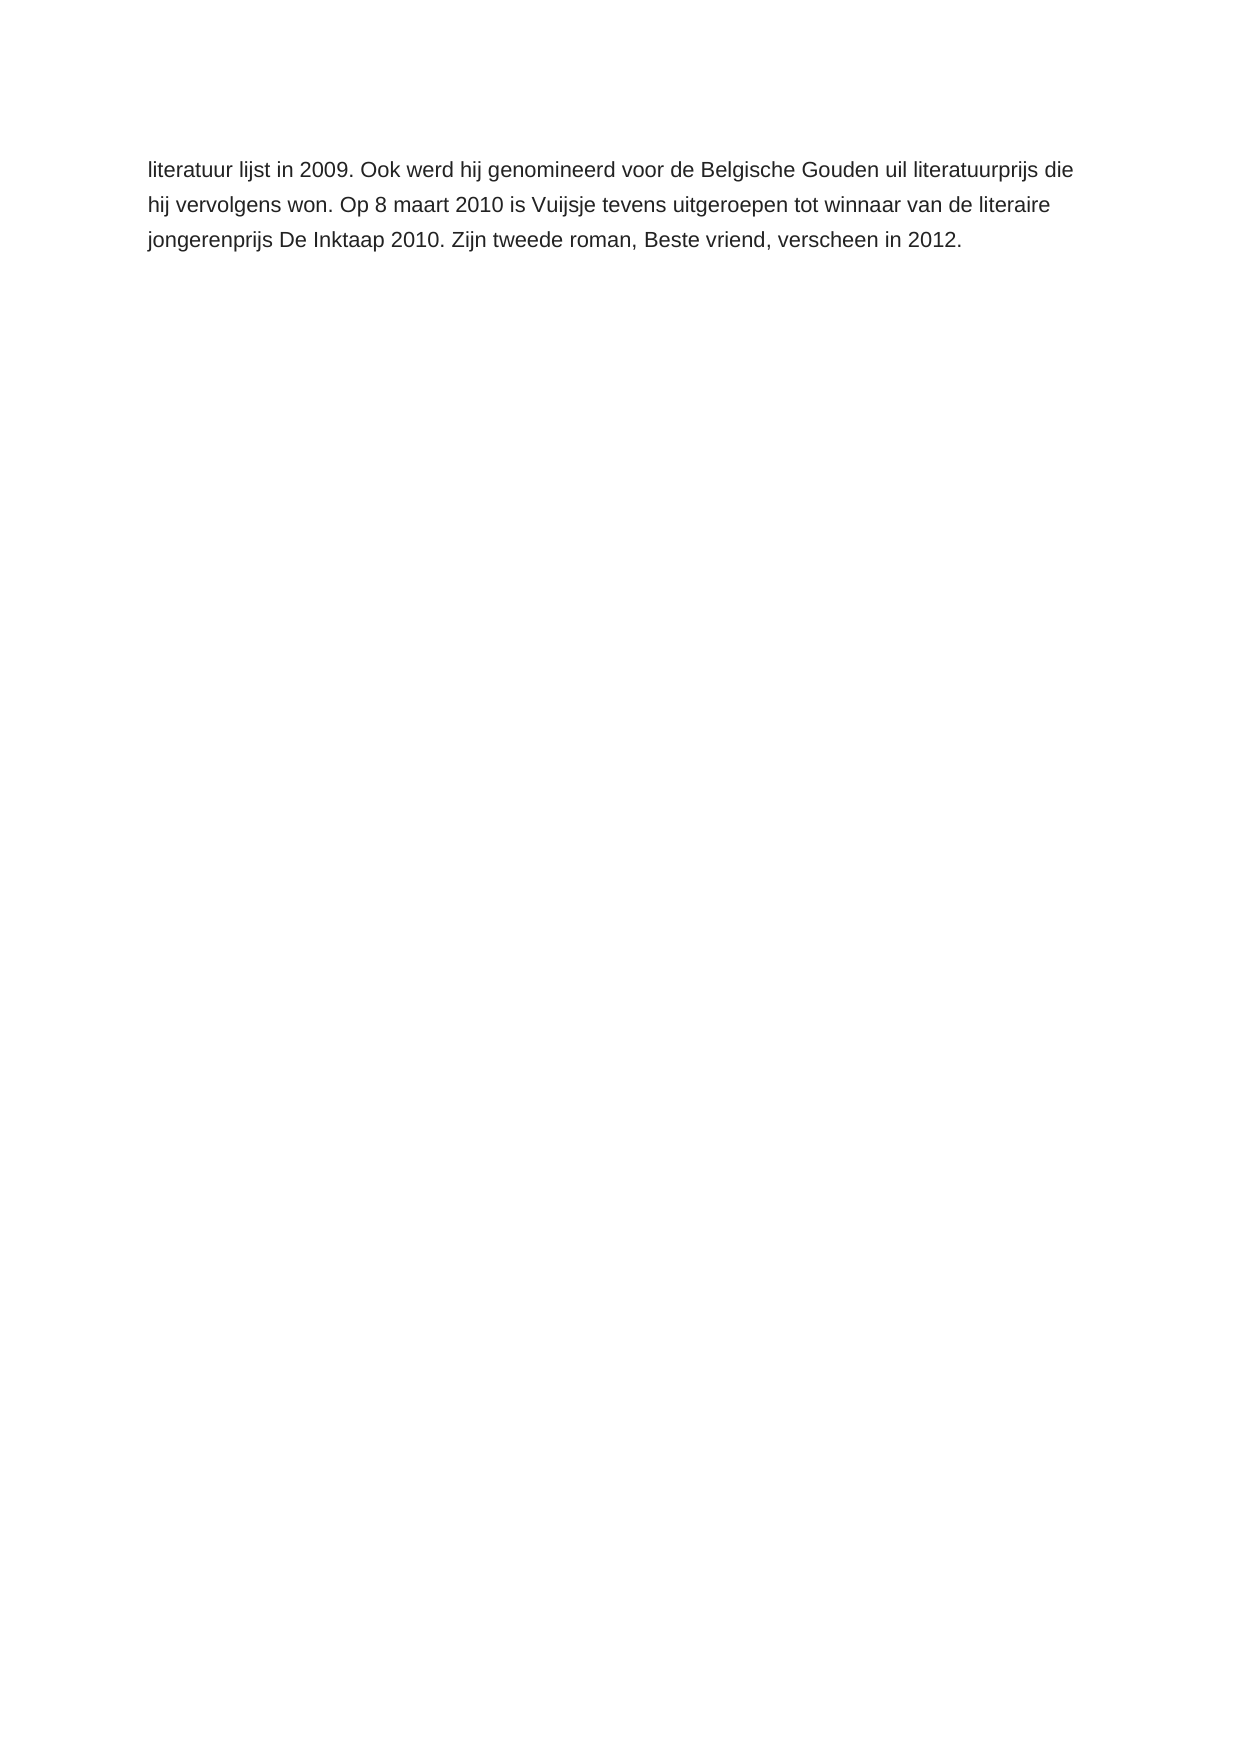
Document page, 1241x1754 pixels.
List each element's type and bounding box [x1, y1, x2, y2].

text [148, 148, 1093, 252]
